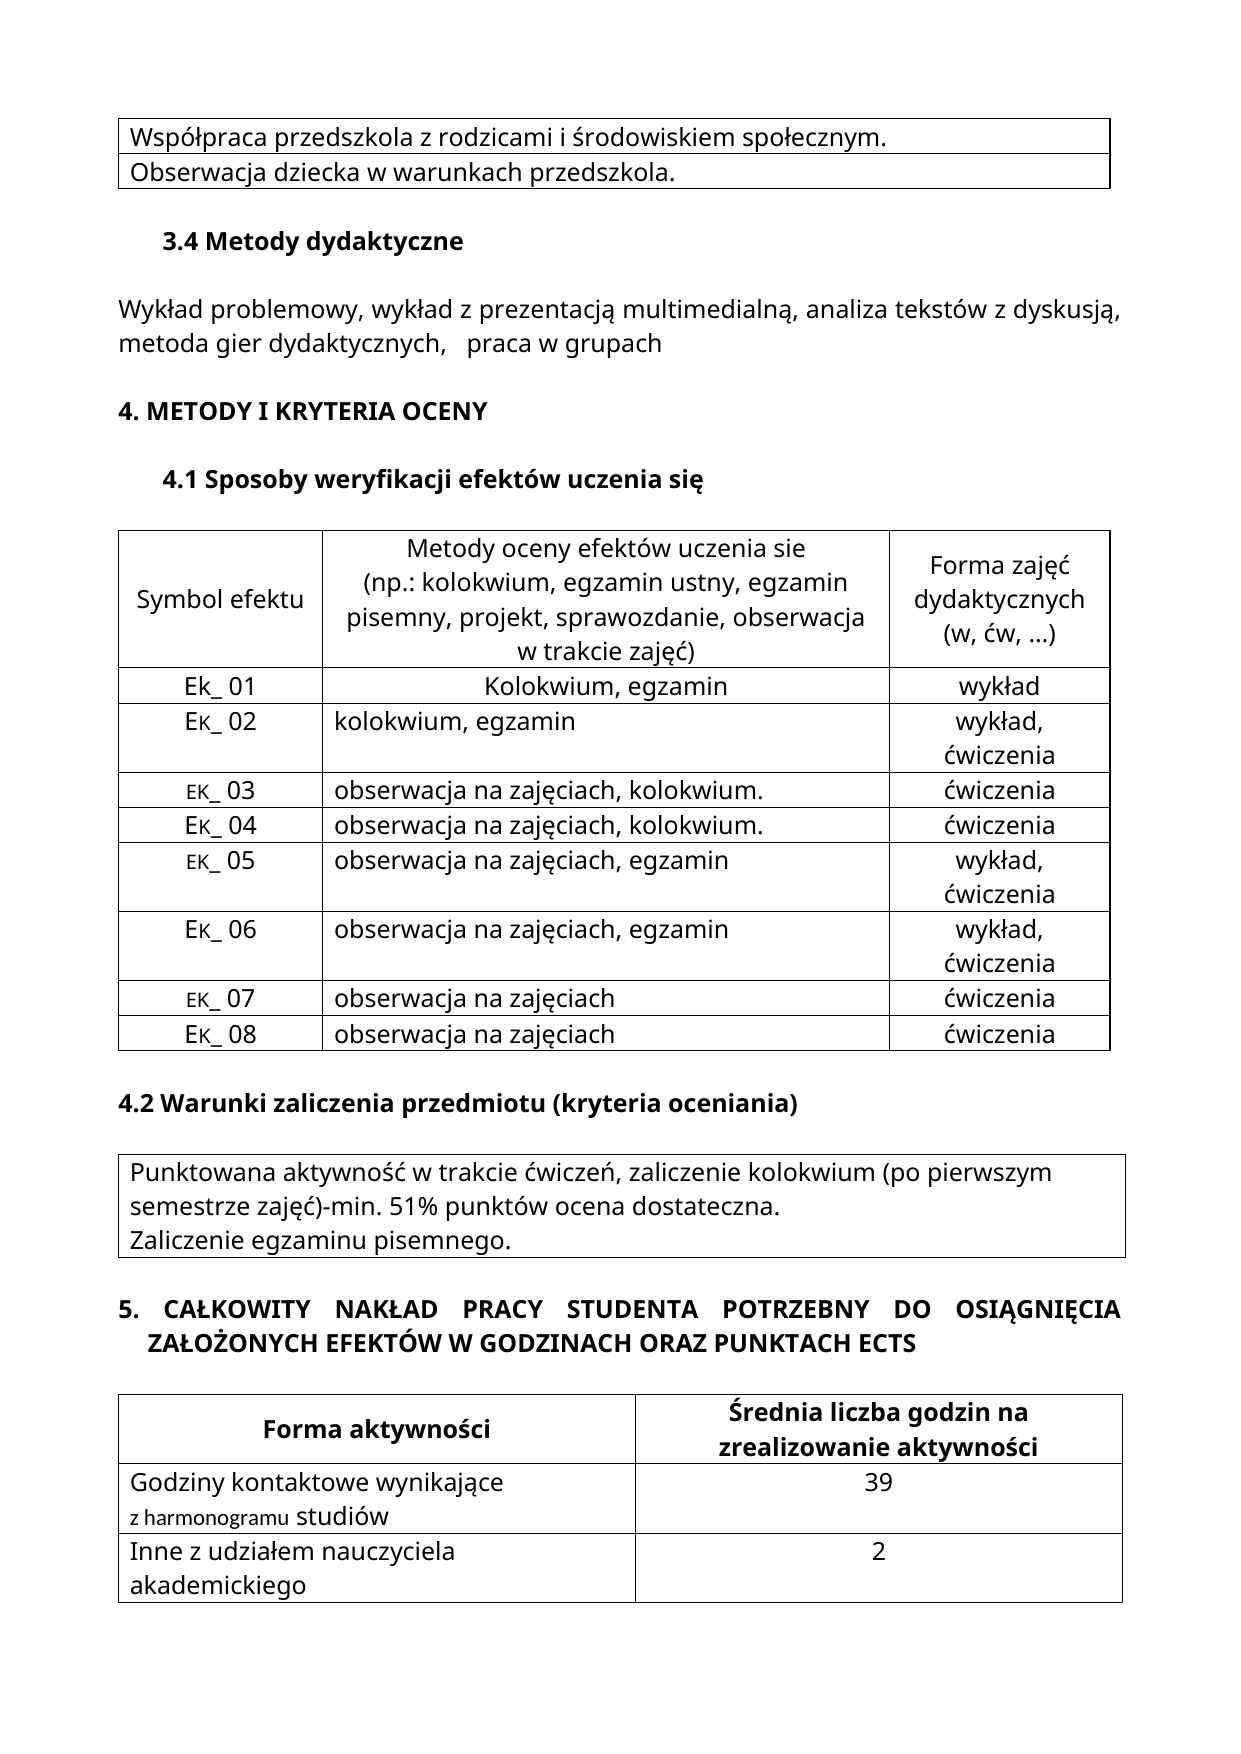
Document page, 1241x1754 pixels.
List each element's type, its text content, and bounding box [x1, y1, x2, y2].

table_cell ek_ 07 [119, 981, 322, 1015]
table_cell ćwiczenia [890, 1016, 1109, 1050]
text 3.4 Metody dydaktyczne [162, 223, 1122, 257]
table_cell wykład, ćwiczenia [890, 704, 1109, 772]
table_cell ćwiczenia [890, 981, 1109, 1015]
table_cell ćwiczenia [890, 808, 1109, 842]
table_cell 2 [636, 1534, 1122, 1602]
text 4.2 Warunki zaliczenia przedmiotu (kryteria oceniania) [118, 1085, 1122, 1119]
table_header Symbol efektu [119, 531, 322, 667]
table_cell obserwacja na zajęciach [323, 1016, 889, 1050]
table_cell Współpraca przedszkola z rodzicami i środowiskiem społecznym. [119, 119, 1109, 153]
table_cell obserwacja na zajęciach, kolokwium. [323, 808, 889, 842]
table_cell Obserwacja dziecka w warunkach przedszkola. [119, 154, 1109, 188]
table_cell ek_ 03 [119, 773, 322, 807]
table_cell wykład [890, 668, 1109, 702]
table_header Forma zajęć dydaktycznych (w, ćw, …) [890, 531, 1109, 667]
table_cell Godziny kontaktowe wynikające z harmonogramu studiów [119, 1464, 635, 1532]
table_header Forma aktywności [119, 1395, 635, 1463]
text 4.1 Sposoby weryfikacji efektów uczenia się [162, 462, 1122, 496]
table_header Punktowana aktywność w trakcie ćwiczeń, zaliczenie kolokwium (po pierwszym semestrze zajęć)-min. 51% punktów ocena dostateczna. Zaliczenie egzaminu pisemnego. [119, 1155, 1125, 1257]
table_header Metody oceny efektów uczenia sie (np.: kolokwium, egzamin ustny, egzamin pisemny, projekt, sprawozdanie, obserwacja w trakcie zajęć) [323, 531, 889, 667]
text Wykład problemowy, wykład z prezentacją multimedialną, analiza tekstów z dyskusją, metoda gier dydaktycznych, praca w grupach [118, 292, 1122, 360]
table_cell 39 [636, 1464, 1122, 1532]
table_cell obserwacja na zajęciach [323, 981, 889, 1015]
table_cell Ek_ 06 [119, 912, 322, 980]
table_cell obserwacja na zajęciach, kolokwium. [323, 773, 889, 807]
table_cell Kolokwium, egzamin [323, 668, 889, 702]
table_cell Ek_ 02 [119, 704, 322, 772]
table_cell Ek_ 04 [119, 808, 322, 842]
table_cell kolokwium, egzamin [323, 704, 889, 772]
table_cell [119, 1534, 635, 1602]
table_cell Ek_ 01 [119, 668, 322, 702]
table_cell wykład, ćwiczenia [890, 843, 1109, 911]
table_cell ćwiczenia [890, 773, 1109, 807]
text 4. METODY I KRYTERIA OCENY [118, 394, 1122, 428]
table_cell obserwacja na zajęciach, egzamin [323, 912, 889, 980]
table_cell obserwacja na zajęciach, egzamin [323, 843, 889, 911]
text 5. CAŁKOWITY NAKŁAD PRACY STUDENTA POTRZEBNY DO OSIĄGNIĘCIA ZAŁOŻONYCH EFEKTÓW W GODZINACH ORAZ PUNKTACH ECTS [118, 1292, 1122, 1360]
table_cell ek_ 05 [119, 843, 322, 911]
table_cell Ek_ 08 [119, 1016, 322, 1050]
table_header Średnia liczba godzin na zrealizowanie aktywności [636, 1395, 1122, 1463]
table_cell wykład, ćwiczenia [890, 912, 1109, 980]
